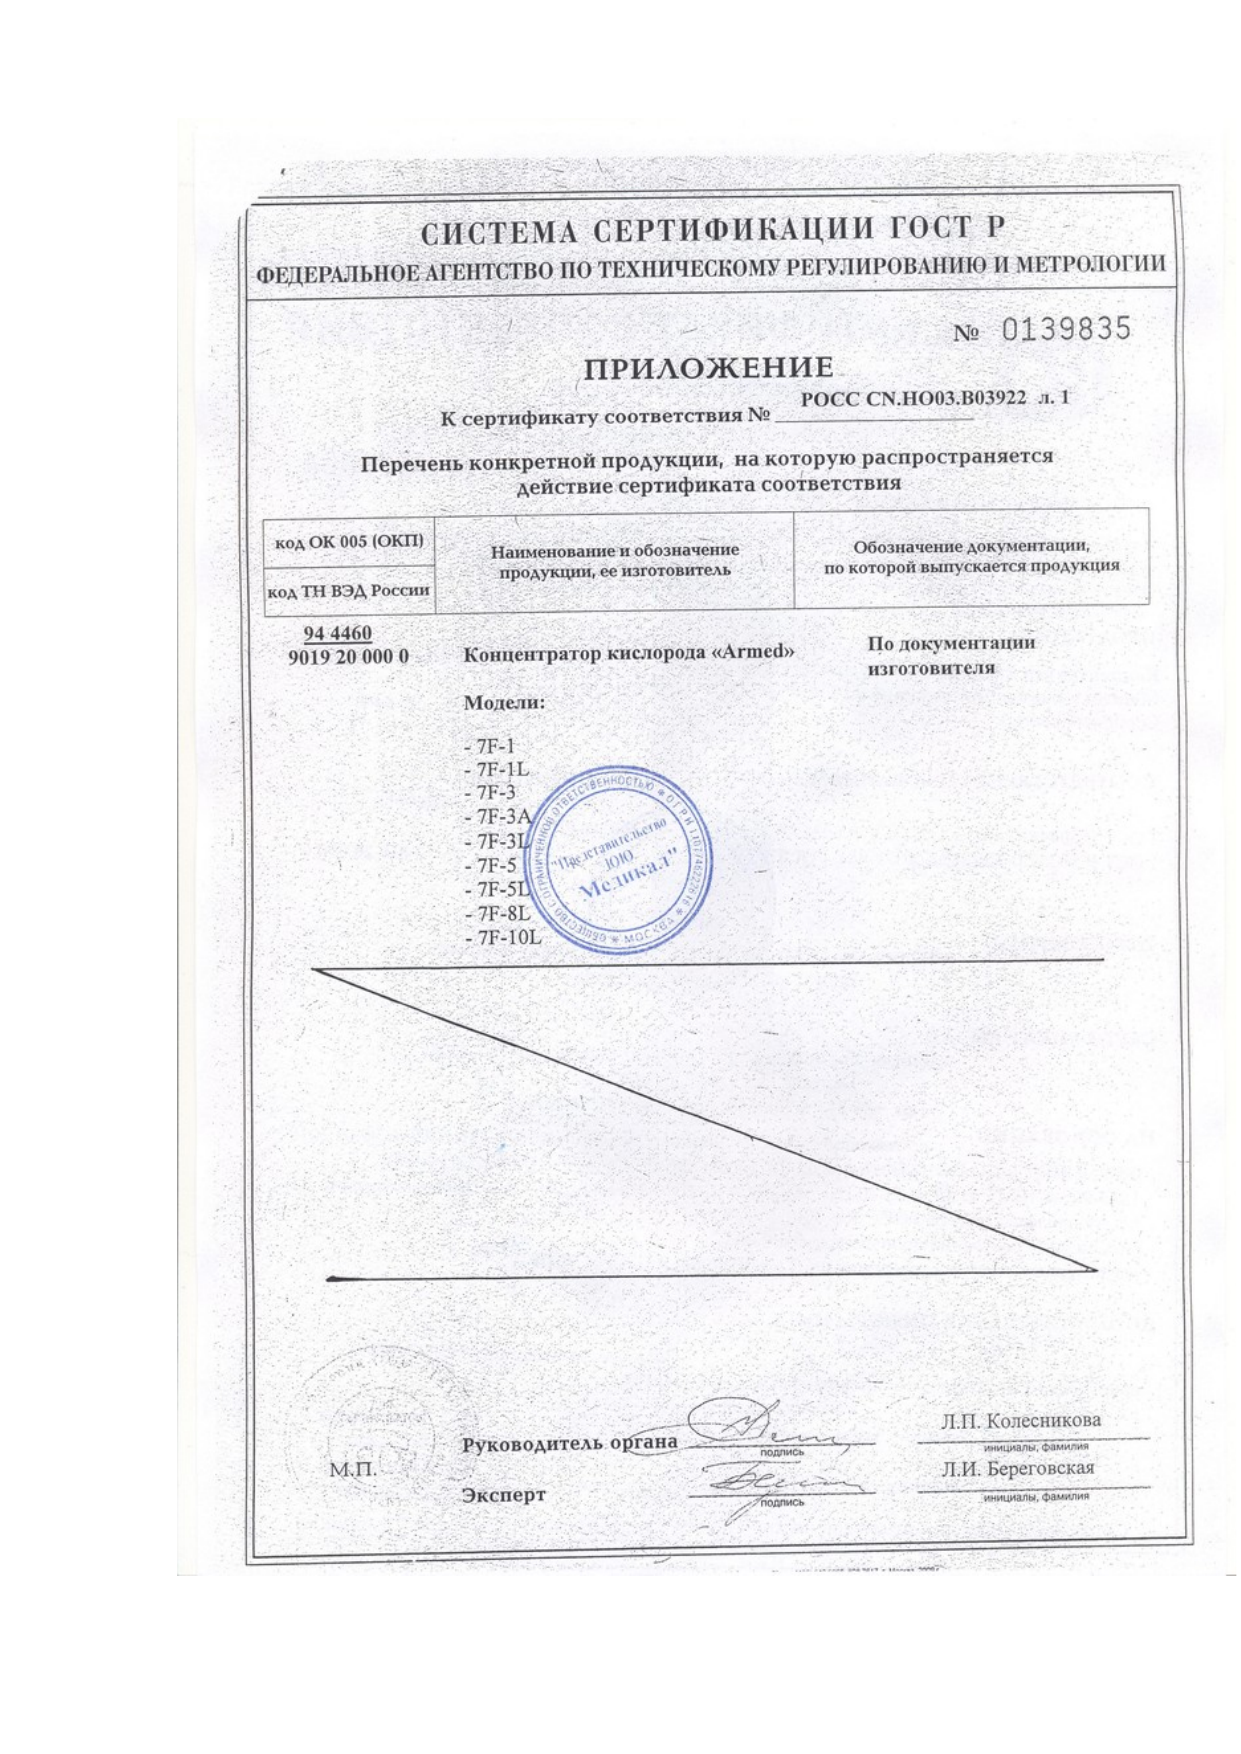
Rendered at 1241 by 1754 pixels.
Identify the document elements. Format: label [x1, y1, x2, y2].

picture [177, 118, 1237, 1576]
